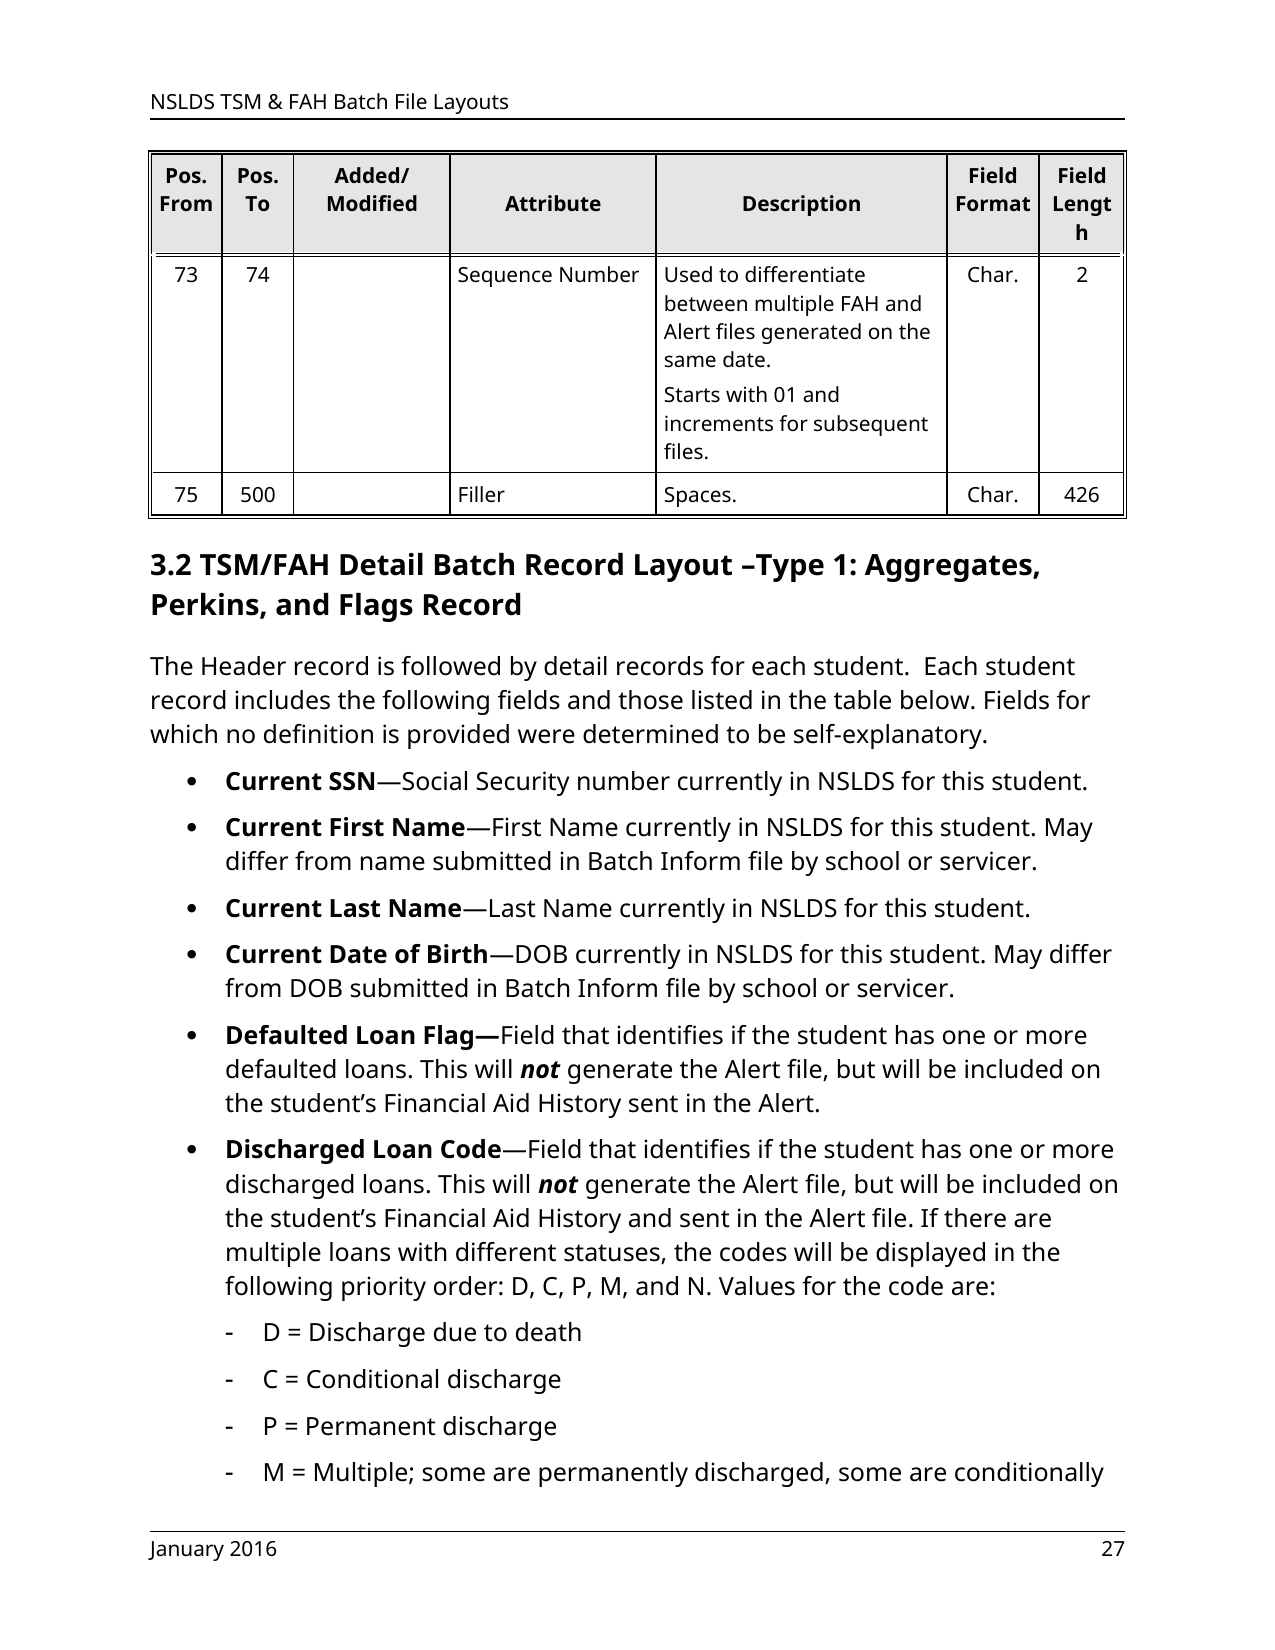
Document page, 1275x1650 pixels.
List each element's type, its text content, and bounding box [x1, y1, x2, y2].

list Current First Name—First Name currently in NSLDS for this student. May differ from name submitted in Batch Inform file by school or servicer. [187, 810, 1125, 878]
table_cell Char. [948, 257, 1038, 472]
text The Header record is followed by detail records for each student. Each student record includes the following fields and those listed in the table below. Fields for which no definition is provided were determined to be self-explanatory. [150, 648, 1125, 751]
table_header Pos. From [152, 155, 221, 252]
list D = Discharge due to death [225, 1315, 1125, 1349]
table_cell 426 [1040, 473, 1123, 514]
subtitle TSM/FAH Detail Batch Record Layout –Type 1: Aggregates, Perkins, and Flags Record [150, 544, 1125, 623]
table_cell Sequence Number [451, 257, 655, 472]
table_cell Spaces. [657, 473, 946, 514]
table_cell Used to differentiate between multiple FAH and Alert files generated on the same date. Starts with 01 and increments for subsequent files. [657, 257, 946, 472]
list Discharged Loan Code—Field that identifies if the student has one or more discharged loans. This will not generate the Alert file, but will be included on the student’s Financial Aid History and sent in the Alert file. If there are multiple loans with different statuses, the codes will be displayed in the following priority order: D, C, P, M, and N. Values for the code are: [187, 1132, 1125, 1302]
table_header Description [657, 155, 946, 252]
table_cell 2 [1040, 253, 1125, 472]
table_cell 74 [223, 257, 293, 472]
list Current Last Name—Last Name currently in NSLDS for this student. [187, 890, 1125, 924]
list Current SSN—Social Security number currently in NSLDS for this student. [187, 763, 1125, 797]
table_header Field Length [1040, 155, 1123, 252]
list Defaulted Loan Flag—Field that identifies if the student has one or more defaulted loans. This will not generate the Alert file, but will be included on the student’s Financial Aid History sent in the Alert. [187, 1017, 1125, 1120]
table_cell Char. [948, 473, 1038, 514]
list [225, 1455, 1125, 1489]
table_cell [294, 473, 449, 514]
list P = Permanent discharge [225, 1408, 1125, 1442]
table_cell 500 [223, 473, 293, 514]
table_header Attribute [451, 155, 655, 252]
table_header Pos. To [223, 155, 293, 252]
table_cell Filler [451, 473, 655, 514]
table_header Field Format [948, 155, 1038, 252]
table_cell 75 [152, 473, 221, 514]
list Current Date of Birth—DOB currently in NSLDS for this student. May differ from DOB submitted in Batch Inform file by school or servicer. [187, 937, 1125, 1005]
table_header Added/ Modified [294, 155, 449, 252]
table_cell 73 [150, 253, 221, 472]
table_cell [294, 257, 449, 472]
list C = Conditional discharge [225, 1362, 1125, 1396]
